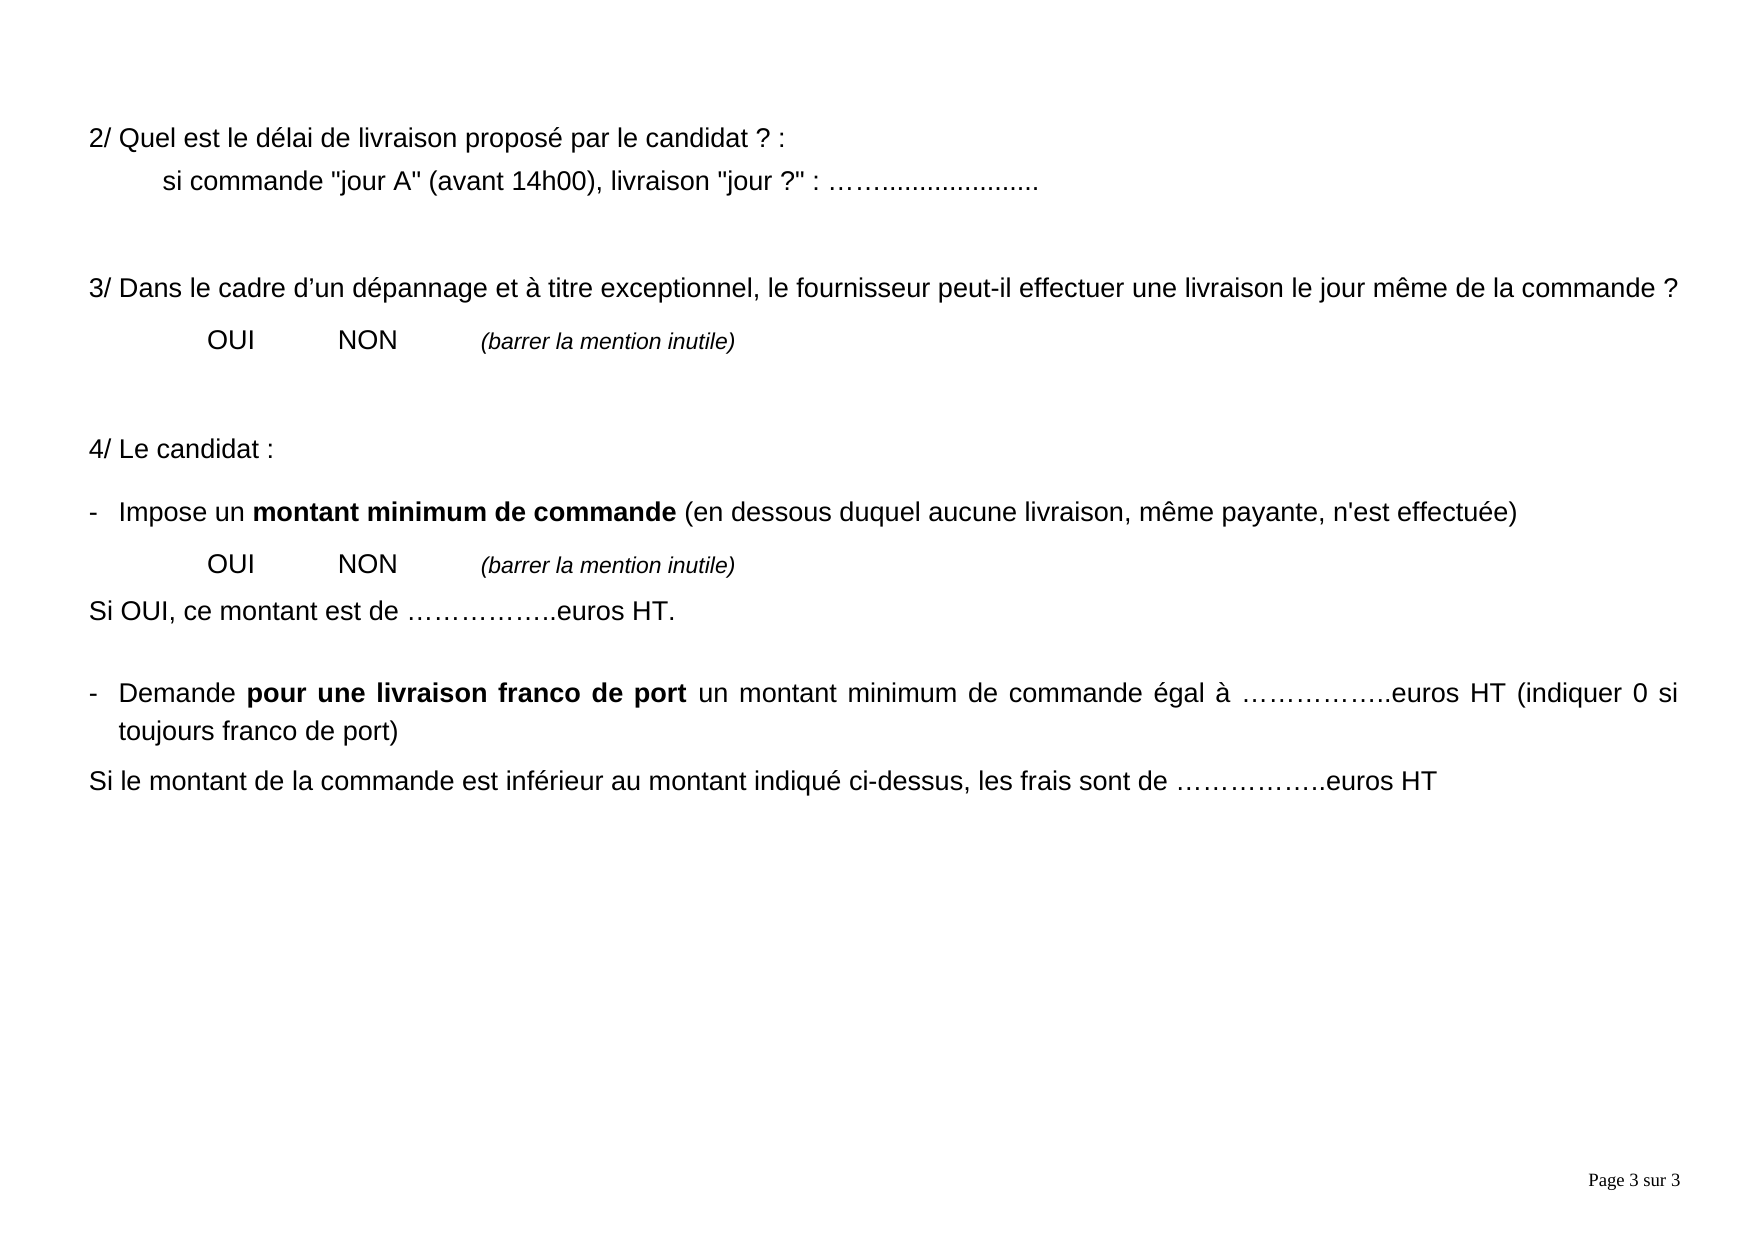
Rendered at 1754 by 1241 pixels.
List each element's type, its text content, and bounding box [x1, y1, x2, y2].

text 2/ Quel est le délai de livraison proposé par le candidat ? : [89, 122, 1680, 153]
text si commande "jour A" (avant 14h00), livraison "jour ?" : ……..................... [89, 165, 1680, 197]
text 3/ Dans le cadre d’un dépannage et à titre exceptionnel, le fournisseur peut-il effectuer une livraison le jour même de la commande ? [89, 272, 1680, 303]
text OUI NON (barrer la mention inutile) [89, 324, 1680, 355]
text 4/ Le candidat : [89, 433, 1680, 464]
text OUI NON (barrer la mention inutile) [89, 548, 1680, 579]
text Si OUI, ce montant est de ……………..euros HT. [89, 594, 1680, 626]
list Impose un montant minimum de commande (en dessous duquel aucune livraison, même payante, n'est effectuée) [89, 496, 1680, 527]
list Demande pour une livraison franco de port un montant minimum de commande égal à ……………..euros HT (indiquer 0 si toujours franco de port) [89, 673, 1680, 748]
text Si le montant de la commande est inférieur au montant indiqué ci-dessus, les frais sont de ……………..euros HT [89, 760, 1680, 798]
